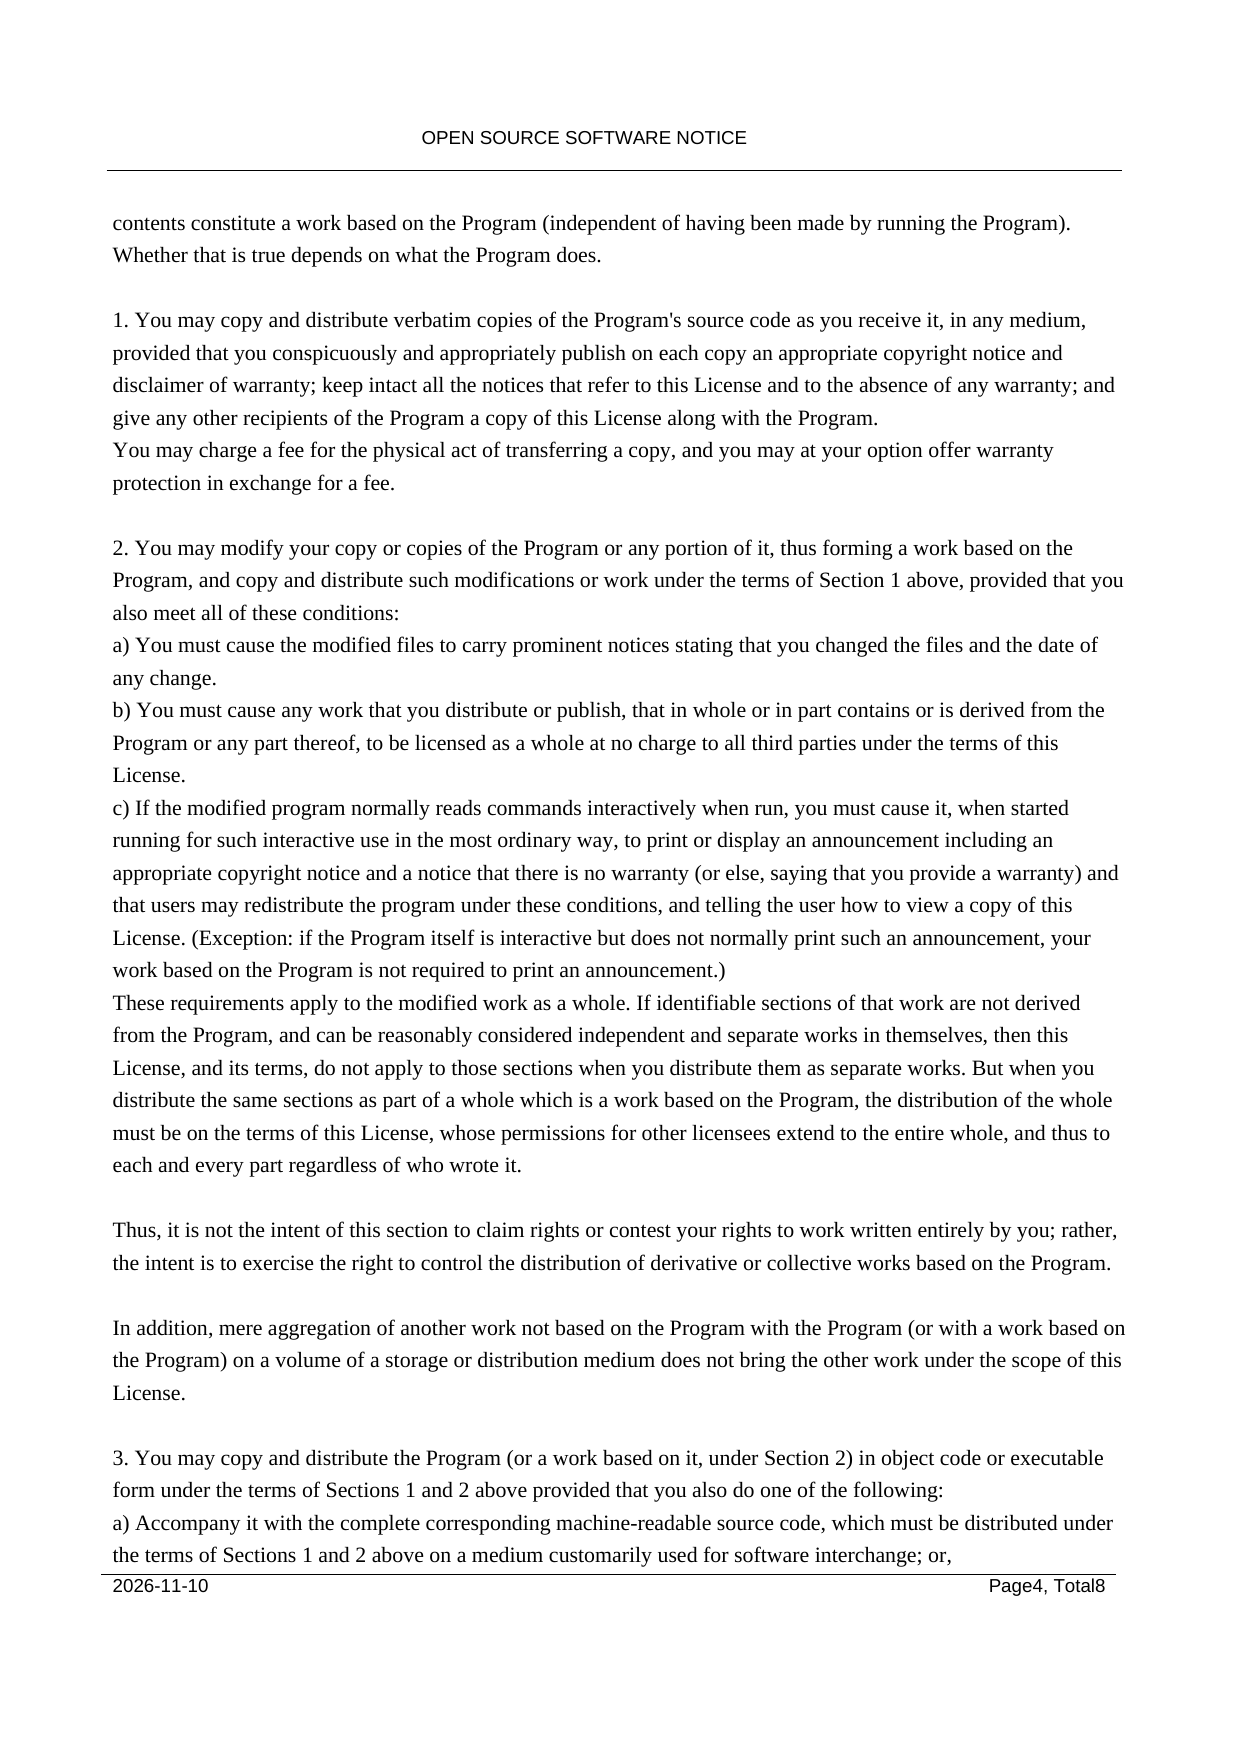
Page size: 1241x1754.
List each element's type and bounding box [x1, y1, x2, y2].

text [112, 206, 1128, 1571]
